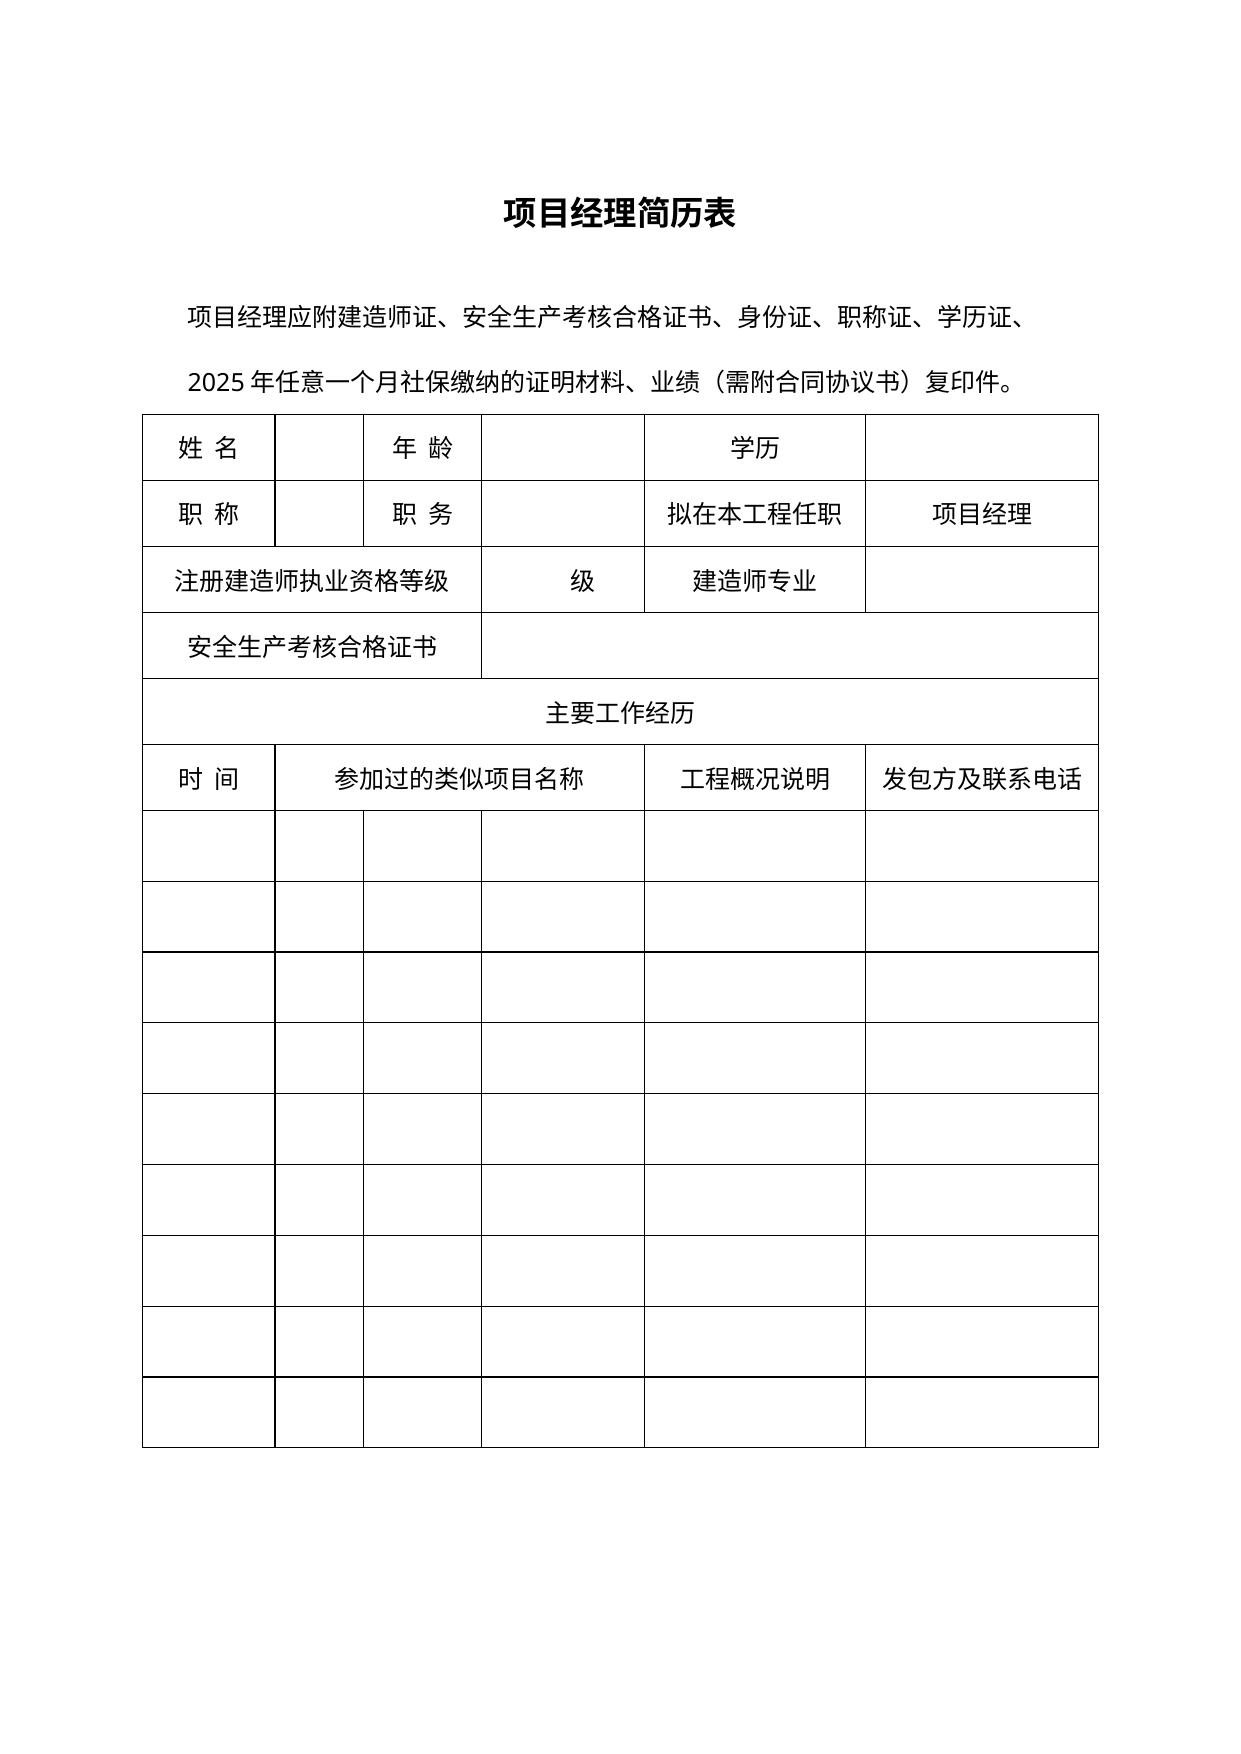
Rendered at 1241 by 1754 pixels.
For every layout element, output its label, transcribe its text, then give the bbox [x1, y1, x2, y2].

table_cell [482, 481, 644, 546]
table_cell 时 间 [143, 745, 274, 810]
table_cell [482, 1236, 644, 1306]
table_cell [482, 1165, 644, 1235]
table_cell [866, 1094, 1098, 1164]
table_cell [645, 1378, 865, 1447]
table_cell [276, 1094, 363, 1164]
table_cell [276, 1023, 363, 1093]
table_cell [143, 1023, 274, 1093]
table_cell [276, 1378, 363, 1447]
table_cell [143, 882, 274, 951]
table_cell [645, 953, 865, 1022]
table_cell [276, 481, 363, 546]
table_cell [364, 1378, 481, 1447]
table_cell 安全生产考核合格证书 [143, 613, 481, 678]
table_cell [645, 1236, 865, 1306]
table_cell [645, 811, 865, 881]
table_cell [143, 1307, 274, 1376]
table_cell [143, 811, 274, 881]
table_cell [276, 811, 363, 881]
table_cell [482, 613, 1098, 678]
text 项目经理简历表 [187, 178, 1053, 243]
table_cell [645, 882, 865, 951]
table_cell [482, 1023, 644, 1093]
table_cell [482, 811, 644, 881]
table_cell [364, 882, 481, 951]
table_cell [482, 882, 644, 951]
table_header [482, 415, 644, 479]
table_header 学历 [645, 415, 865, 479]
table_cell [482, 1094, 644, 1164]
table_cell [276, 882, 363, 951]
table_header 年 龄 [364, 415, 481, 479]
text 项目经理应附建造师证、安全生产考核合格证书、身份证、职称证、学历证、2025年任意一个月社保缴纳的证明材料、业绩（需附合同协议书）复印件。 [187, 283, 1053, 413]
table_cell [645, 1307, 865, 1376]
table_cell 级 [482, 547, 644, 612]
table_cell [364, 1236, 481, 1306]
table_cell [143, 1236, 274, 1306]
table_cell [276, 953, 363, 1022]
table_cell [866, 1165, 1098, 1235]
table_cell [276, 1236, 363, 1306]
table_cell [143, 953, 274, 1022]
table_cell [482, 953, 644, 1022]
table_cell [276, 1307, 363, 1376]
table_header [276, 415, 363, 479]
table_cell [143, 1094, 274, 1164]
table_cell [866, 953, 1098, 1022]
table_header 姓 名 [143, 415, 274, 479]
table_cell 职 称 [143, 481, 274, 546]
table_cell [364, 1023, 481, 1093]
table_cell [143, 1378, 274, 1447]
table_cell 参加过的类似项目名称 [276, 745, 644, 810]
table_cell [866, 547, 1098, 612]
table_cell [866, 1236, 1098, 1306]
table_cell 职 务 [364, 481, 481, 546]
table_cell [866, 1023, 1098, 1093]
table_cell 注册建造师执业资格等级 [143, 547, 481, 612]
table_header [866, 415, 1098, 479]
table_cell [866, 1307, 1098, 1376]
table_cell 发包方及联系电话 [866, 745, 1098, 810]
table_cell [276, 1165, 363, 1235]
table_cell 主要工作经历 [143, 679, 1098, 744]
table_cell [364, 1165, 481, 1235]
table_cell [364, 953, 481, 1022]
table_cell [143, 1165, 274, 1235]
table_cell [364, 1307, 481, 1376]
table_cell 项目经理 [866, 481, 1098, 546]
table_cell 建造师专业 [645, 547, 865, 612]
table_cell [645, 1023, 865, 1093]
table_cell [866, 1378, 1098, 1447]
table_cell [482, 1378, 644, 1447]
table_cell 工程概况说明 [645, 745, 865, 810]
table_cell [364, 1094, 481, 1164]
table_cell [364, 811, 481, 881]
table_cell [645, 1094, 865, 1164]
table_cell [866, 811, 1098, 881]
table_cell 拟在本工程任职 [645, 481, 865, 546]
table_cell [866, 882, 1098, 951]
table_cell [645, 1165, 865, 1235]
table_cell [482, 1307, 644, 1376]
